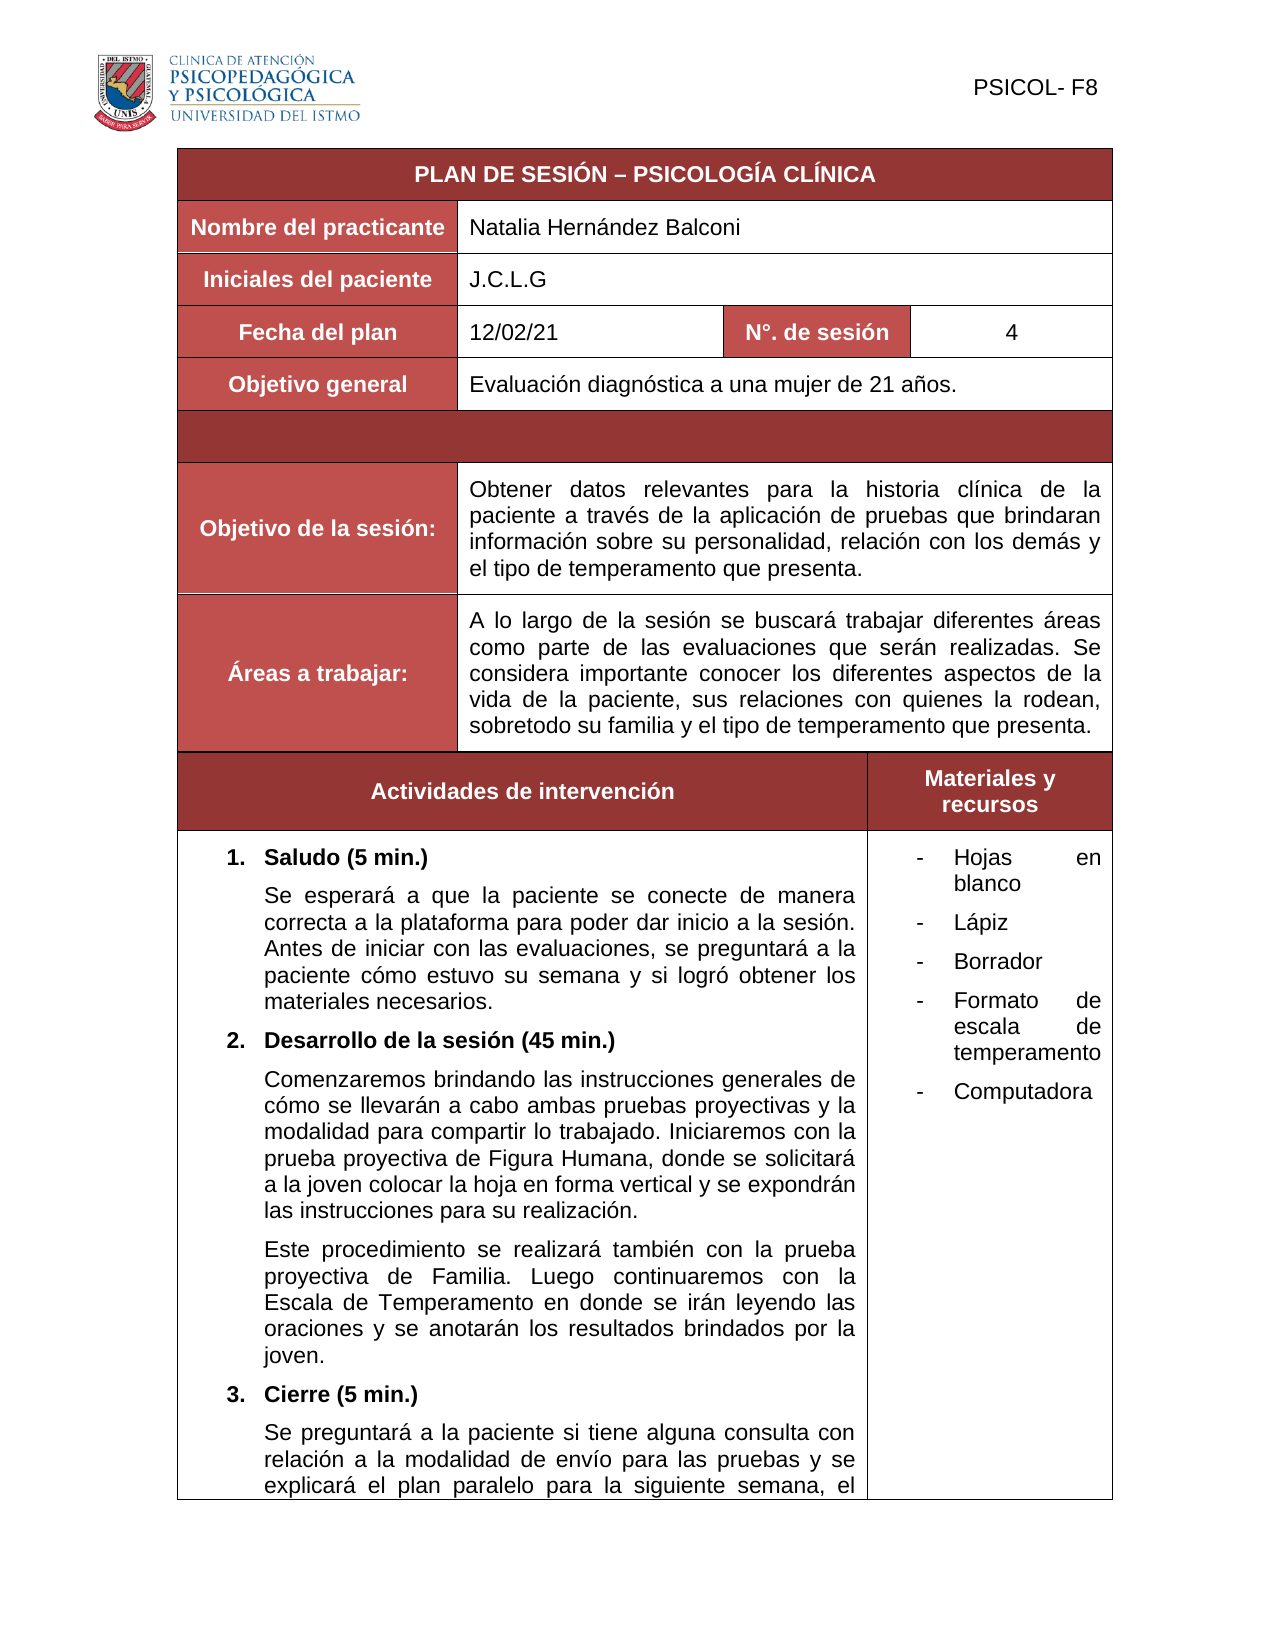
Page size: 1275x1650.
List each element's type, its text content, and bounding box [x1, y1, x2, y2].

table_cell 4 [911, 306, 1112, 357]
table_header PLAN DE SESIÓN – PSICOLOGÍA CLÍNICA [178, 149, 1112, 200]
table_cell [178, 411, 1112, 462]
table_cell 12/02/21 [458, 306, 723, 357]
table_cell Iniciales del paciente [178, 254, 457, 305]
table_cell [868, 831, 1112, 1498]
table_cell Nombre del practicante [178, 201, 457, 252]
table_cell Fecha del plan [178, 306, 457, 357]
table_cell Natalia Hernández Balconi [458, 201, 1112, 252]
table_cell Evaluación diagnóstica a una mujer de 21 años. [458, 358, 1112, 410]
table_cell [178, 831, 867, 1498]
table_cell Materiales y recursos [868, 753, 1112, 830]
table_cell Áreas a trabajar: [178, 595, 457, 751]
table_cell Objetivo de la sesión: [178, 463, 457, 593]
table_cell Obtener datos relevantes para la historia clínica de la paciente a través de la aplicación de pruebas que brindaran información sobre su personalidad, relación con los demás y el tipo de temperamento que presenta. [458, 463, 1112, 593]
picture [42, 25, 422, 166]
table_cell Actividades de intervención [178, 753, 867, 830]
table_cell Objetivo general [178, 358, 457, 410]
table_cell A lo largo de la sesión se buscará trabajar diferentes áreas como parte de las evaluaciones que serán realizadas. Se considera importante conocer los diferentes aspectos de la vida de la paciente, sus relaciones con quienes la rodean, sobretodo su familia y el tipo de temperamento que presenta. [458, 595, 1112, 751]
table_cell N°. de sesión [724, 306, 910, 357]
table_cell J.C.L.G [458, 254, 1112, 305]
